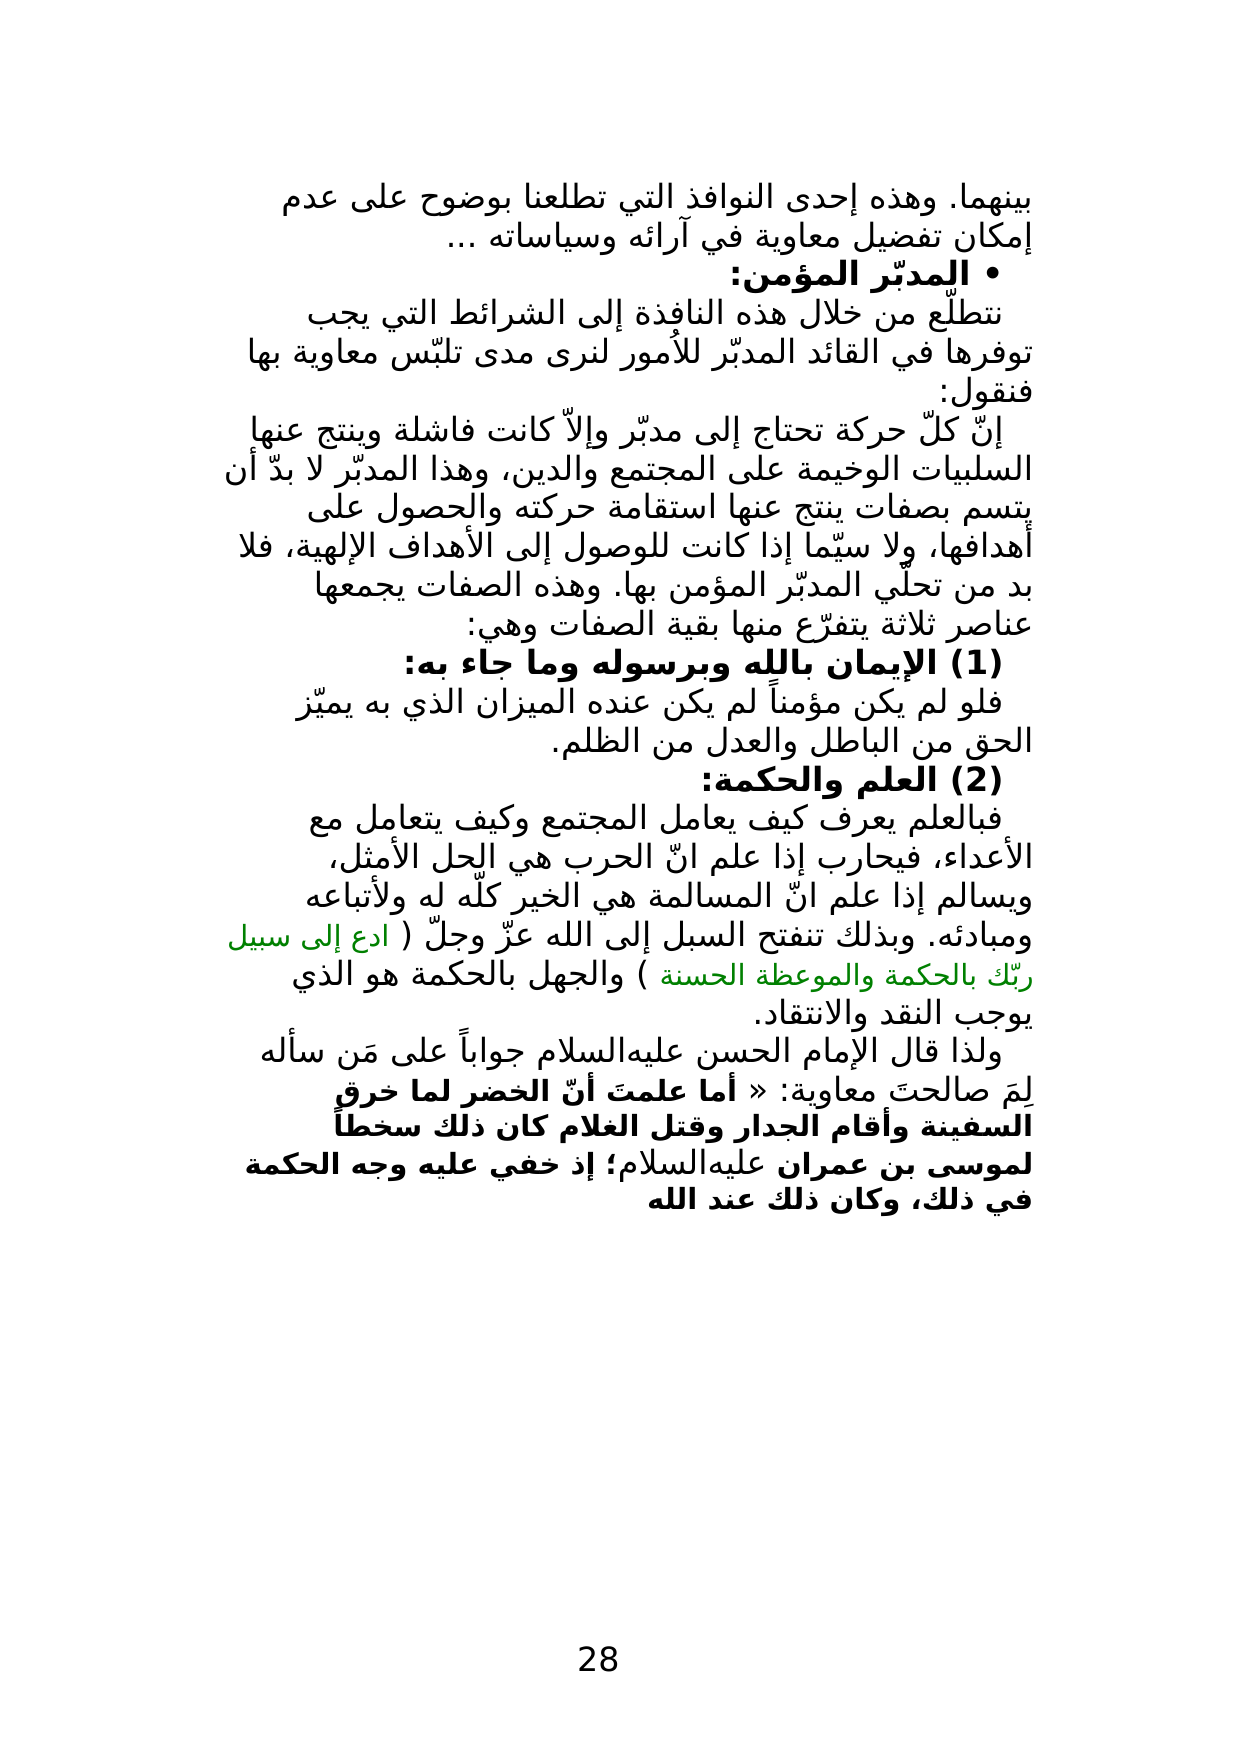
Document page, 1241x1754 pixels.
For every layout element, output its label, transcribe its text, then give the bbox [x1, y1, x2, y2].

text بينهما. وهذه إحدى النوافذ التي تطلعنا بوضوح على عدم إمكان تفضيل معاوية في آرائه وسياساته ... [222, 177, 1033, 255]
text • المدبّر المؤمن: [222, 255, 1033, 294]
text (1) الإيمان بالله وبرسوله وما جاء به: [222, 643, 1033, 682]
text (2) العلم والحكمة: [222, 760, 1033, 799]
text نتطلّع من خلال هذه النافذة إلى الشرائط التي يجب توفرها في القائد المدبّر للاُمور لنرى مدى تلبّس معاوية بها فنقول: [222, 294, 1033, 410]
text إنّ كلّ حركة تحتاج إلى مدبّر وإلاّ كانت فاشلة وينتج عنها السلبيات الوخيمة على المجتمع والدين، وهذا المدبّر لا بدّ أن يتسم بصفات ينتج عنها استقامة حركته والحصول على أهدافها، ولا سيّما إذا كانت للوصول إلى الأهداف الإلهية، فلا بد من تحلّي المدبّر المؤمن بها. وهذه الصفات يجمعها عناصر ثلاثة يتفرّع منها بقية الصفات وهي: [222, 410, 1033, 643]
text فلو لم يكن مؤمناً لم يكن عنده الميزان الذي به يميّز الحق من الباطل والعدل من الظلم. [222, 682, 1033, 760]
text فبالعلم يعرف كيف يعامل المجتمع وكيف يتعامل مع الأعداء، فيحارب إذا علم انّ الحرب هي الحل الأمثل، ويسالم إذا علم انّ المسالمة هي الخير كلّه له ولأتباعه ومبادئه. وبذلك تنفتح السبل إلى الله عزّ وجلّ ( ادع إلى سبيل ربّك بالحكمة والموعظة الحسنة ) والجهل بالحكمة هو الذي يوجب النقد والانتقاد. [222, 799, 1033, 1032]
text ولذا قال الإمام الحسن عليه‌السلام جواباً على مَن سأله لِمَ صالحتَ معاوية: « أما علمتَ أنّ الخضر لما خرق السفينة وأقام الجدار وقتل الغلام كان ذلك سخطاً لموسى بن عمران عليه‌السلام؛ إذ خفي عليه وجه الحكمة في ذلك، وكان ذلك عند الله [222, 1032, 1033, 1216]
